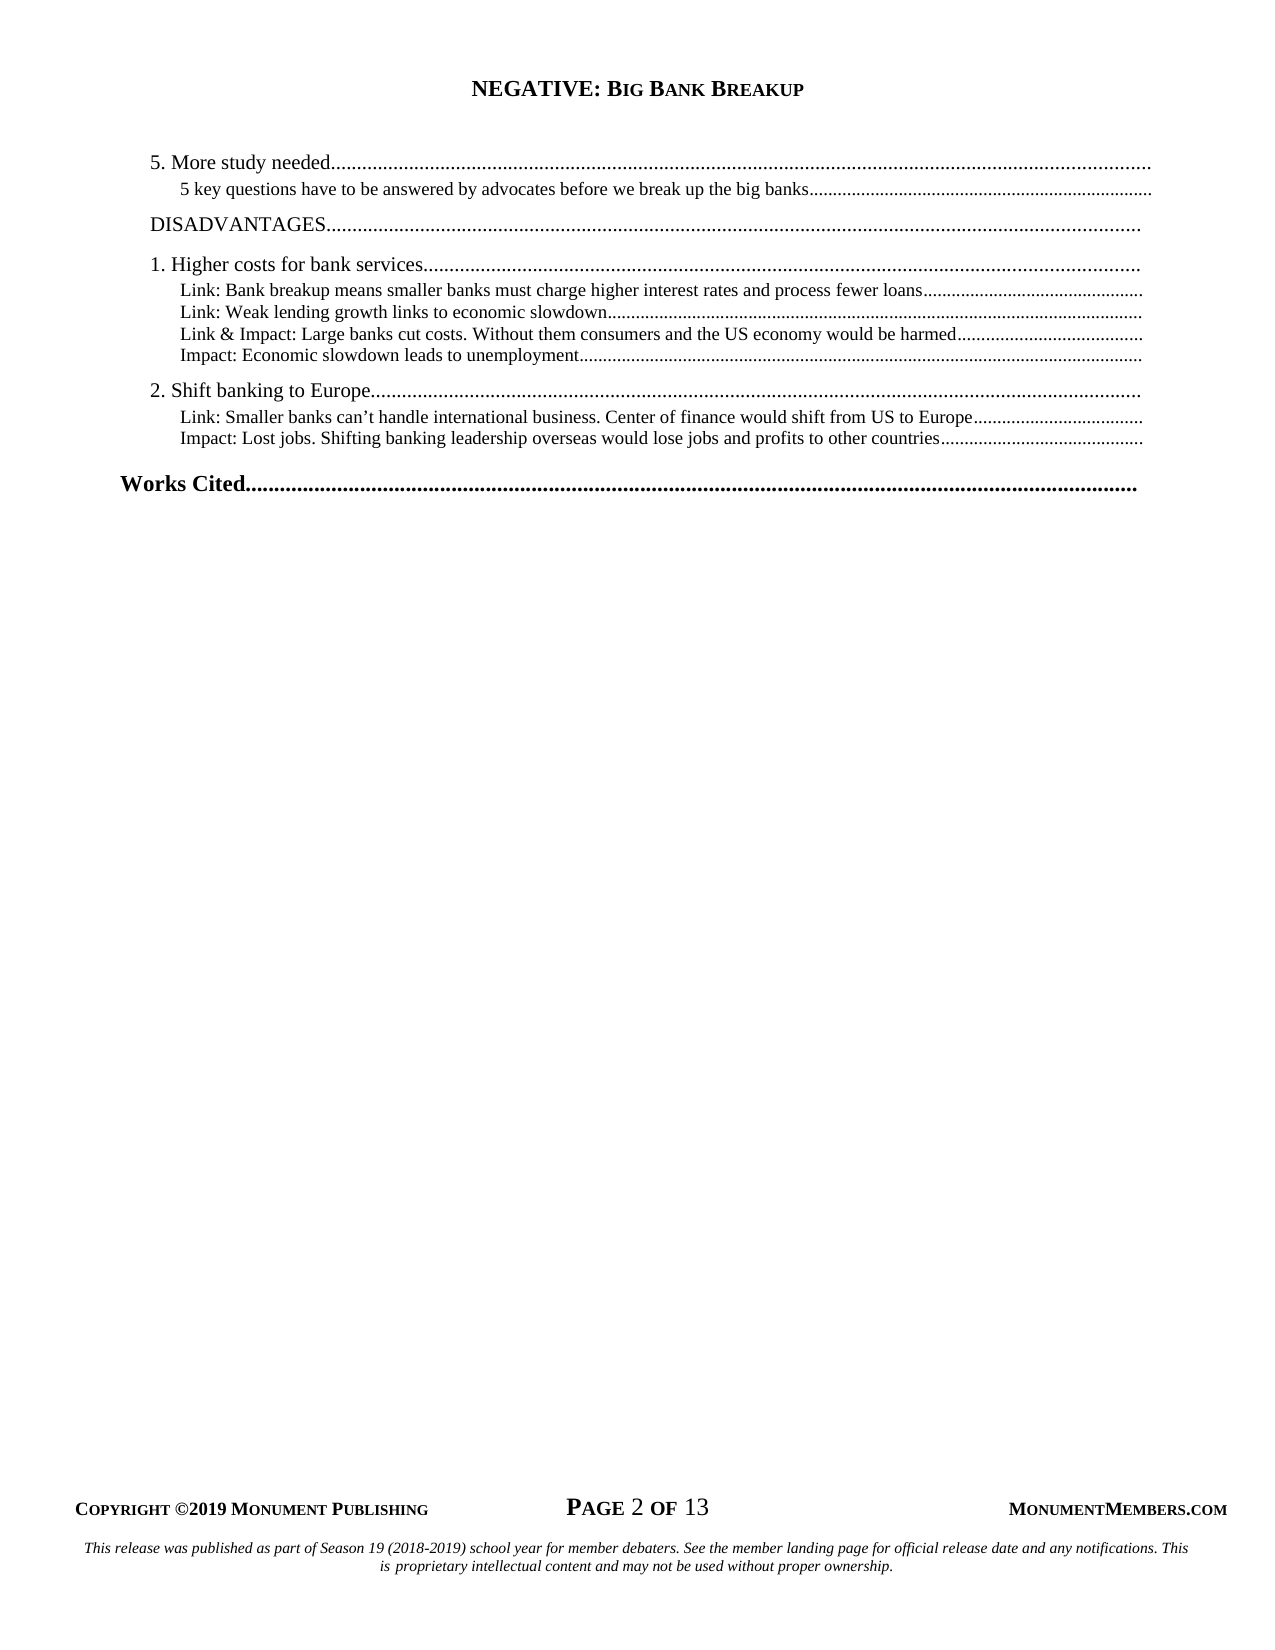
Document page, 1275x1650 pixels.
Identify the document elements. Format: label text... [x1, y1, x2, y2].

text 1. Higher costs for bank services 10 [150, 252, 1125, 276]
text Link: Smaller banks can’t handle international business. Center of finance would shift from US to Europe 11 [180, 406, 1125, 427]
text Works Cited 12 [120, 470, 1125, 496]
text DISADVANTAGES 10 [150, 212, 1125, 236]
text Link: Bank breakup means smaller banks must charge higher interest rates and process fewer loans 10 [180, 279, 1125, 301]
text 5. More study needed 9 [150, 150, 1125, 174]
text Impact: Economic slowdown leads to unemployment 11 [180, 344, 1125, 366]
text Link & Impact: Large banks cut costs. Without them consumers and the US economy would be harmed 10 [180, 322, 1125, 344]
text 2. Shift banking to Europe 11 [150, 378, 1125, 402]
text Link: Weak lending growth links to economic slowdown 10 [180, 301, 1125, 322]
text 5 key questions have to be answered by advocates before we break up the big banks 9 [180, 178, 1125, 199]
text Impact: Lost jobs. Shifting banking leadership overseas would lose jobs and profits to other countries 11 [180, 427, 1125, 449]
